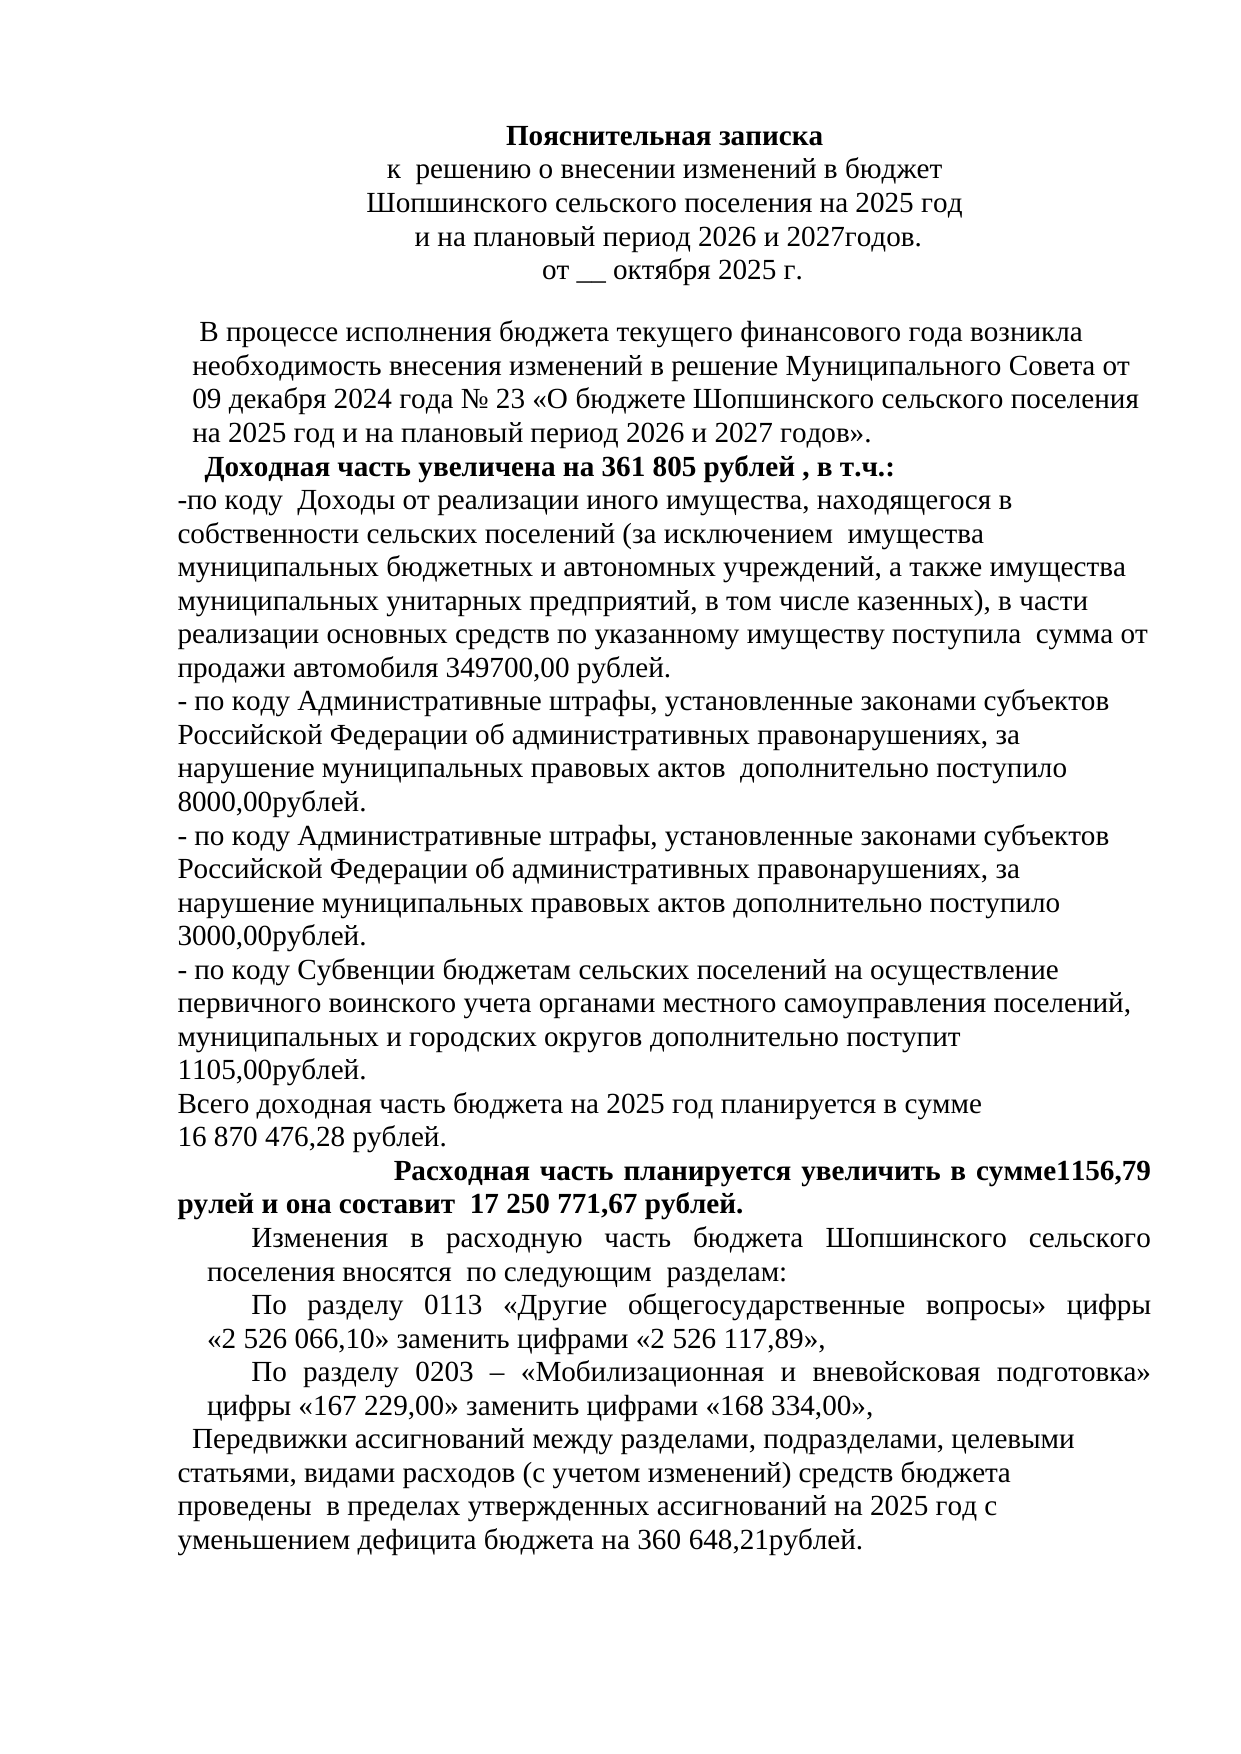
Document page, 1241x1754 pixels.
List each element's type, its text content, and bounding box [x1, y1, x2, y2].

text Пояснительная записка [177, 118, 1152, 152]
text и на плановый период 2026 и 2027годов. [177, 219, 1152, 252]
text - по коду Субвенции бюджетам сельских поселений на осуществление первичного воинского учета органами местного самоуправления поселений, муниципальных и городских округов дополнительно поступит 1105,00рублей. [177, 952, 1152, 1086]
text - по коду Административные штрафы, установленные законами субъектов Российской Федерации об административных правонарушениях, за нарушение муниципальных правовых актов дополнительно поступило 8000,00рублей. [177, 683, 1152, 818]
text к решению о внесении изменений в бюджет [177, 152, 1152, 185]
text Доходная часть увеличена на 361 805 рублей , в т.ч.: [177, 449, 1152, 482]
text Изменения в расходную часть бюджета Шопшинского сельского поселения вносятся по следующим разделам: [207, 1220, 1152, 1287]
text - по коду Административные штрафы, установленные законами субъектов Российской Федерации об административных правонарушениях, за нарушение муниципальных правовых актов дополнительно поступило 3000,00рублей. [177, 818, 1152, 952]
text Передвижки ассигнований между разделами, подразделами, целевыми статьями, видами расходов (с учетом изменений) средств бюджета проведены в пределах утвержденных ассигнований на 2025 год с уменьшением дефицита бюджета на 360 648,21рублей. [177, 1421, 1152, 1556]
text Шопшинского сельского поселения на 2025 год [177, 185, 1152, 219]
text -по коду Доходы от реализации иного имущества, находящегося в собственности сельских поселений (за исключением имущества муниципальных бюджетных и автономных учреждений, а также имущества муниципальных унитарных предприятий, в том числе казенных), в части реализации основных средств по указанному имуществу поступила сумма от продажи автомобиля 349700,00 рублей. [177, 482, 1152, 683]
text Всего доходная часть бюджета на 2025 год планируется в сумме 16 870 476,28 рублей. [177, 1086, 1152, 1153]
text Расходная часть планируется увеличить в сумме1156,79 рулей и она составит 17 250 771,67 рублей. [177, 1153, 1152, 1220]
text В процессе исполнения бюджета текущего финансового года возникла необходимость внесения изменений в решение Муниципального Совета от 09 декабря 2024 года № 23 «О бюджете Шопшинского сельского поселения на 2025 год и на плановый период 2026 и 2027 годов». [177, 314, 1152, 449]
text По разделу 0113 «Другие общегосударственные вопросы» цифры «2 526 066,10» заменить цифрами «2 526 117,89», [207, 1287, 1152, 1354]
text По разделу 0203 – «Мобилизационная и вневойсковая подготовка» цифры «167 229,00» заменить цифрами «168 334,00», [207, 1354, 1152, 1421]
text от __ октября 2025 г. [177, 252, 1152, 286]
